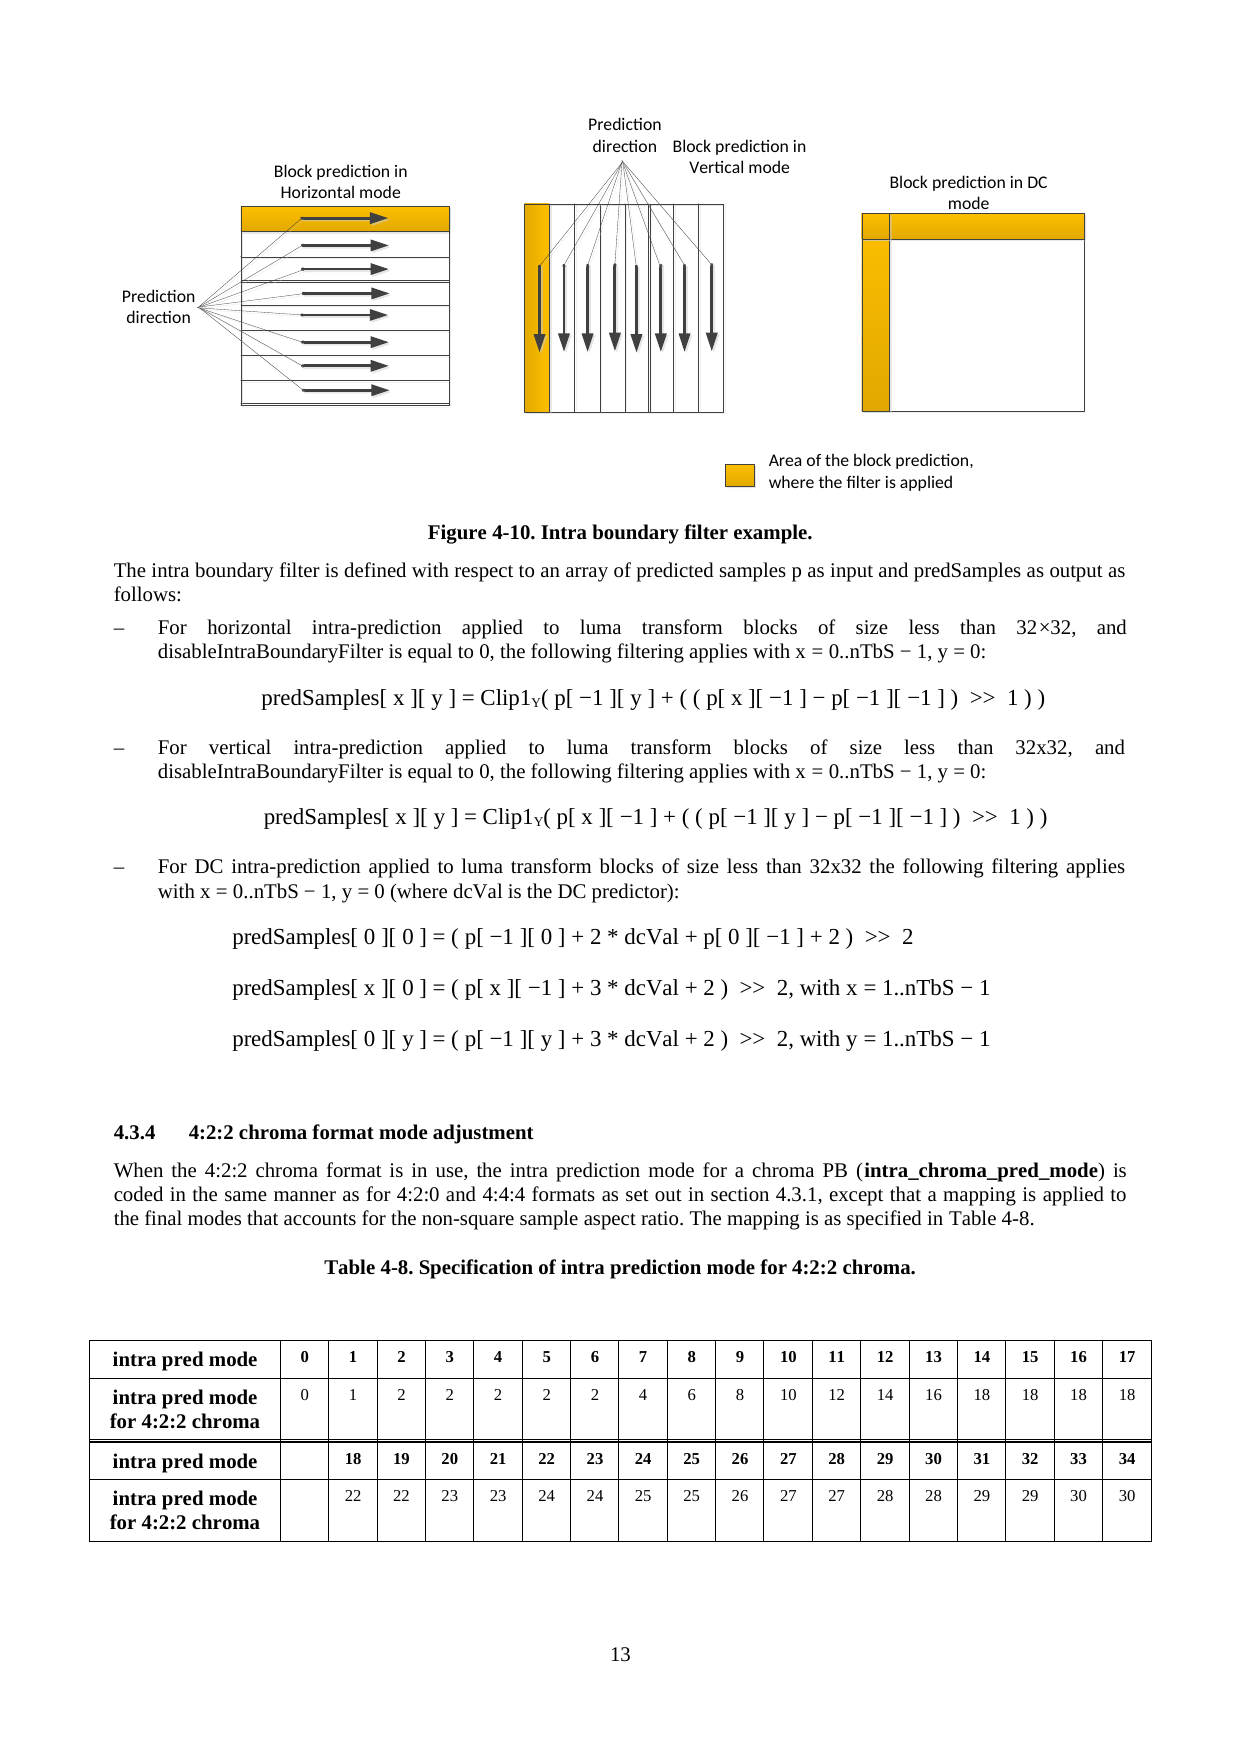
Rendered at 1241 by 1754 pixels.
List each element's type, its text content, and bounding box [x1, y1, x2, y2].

table_cell 25 [619, 1480, 667, 1541]
table_cell 30 [910, 1443, 957, 1479]
table_cell 24 [619, 1443, 667, 1479]
table_header 9 [716, 1341, 763, 1378]
table_header 12 [861, 1341, 909, 1378]
table_cell 14 [861, 1379, 909, 1439]
table_header 3 [426, 1341, 473, 1378]
table_cell 18 [1055, 1379, 1102, 1439]
table_cell 27 [813, 1480, 860, 1541]
table_cell 32 [1006, 1443, 1054, 1479]
text predSamples[ x ][ y ] = Clip1Y( p[ x ][ −1 ] + ( ( p[ −1 ][ y ] − p[ −1 ][ −1 ] ) >> 1 ) ) [263, 803, 1127, 829]
table_cell 8 [716, 1379, 763, 1439]
table_cell [281, 1443, 328, 1479]
text predSamples[ x ][ y ] = Clip1Y( p[ −1 ][ y ] + ( ( p[ x ][ −1 ] − p[ −1 ][ −1 ] ) >> 1 ) ) [113, 683, 1127, 710]
table_cell 30 [1055, 1480, 1102, 1541]
table_header 16 [1055, 1341, 1102, 1378]
table_cell 2 [378, 1379, 425, 1439]
table_cell 16 [910, 1379, 957, 1439]
table_cell 22 [329, 1480, 377, 1541]
table_cell 18 [1006, 1379, 1054, 1439]
table_header 14 [958, 1341, 1005, 1378]
table_cell 29 [861, 1443, 909, 1479]
table_cell 29 [1006, 1480, 1054, 1541]
table_cell 31 [958, 1443, 1005, 1479]
table_cell 25 [668, 1443, 715, 1479]
table_cell 23 [571, 1443, 618, 1479]
table_cell 28 [910, 1480, 957, 1541]
table_header 13 [910, 1341, 957, 1378]
text – For DC intra-prediction applied to luma transform blocks of size less than 32x32 the following filtering applies with x = 0..nTbS − 1, y = 0 (where dcVal is the DC predictor): [113, 854, 1127, 903]
table_header 10 [764, 1341, 812, 1378]
table_header intra pred mode [90, 1341, 280, 1378]
table_cell 4 [619, 1379, 667, 1439]
table_cell 22 [378, 1480, 425, 1541]
table_cell 26 [716, 1480, 763, 1541]
table_cell 6 [668, 1379, 715, 1439]
table_header 2 [378, 1341, 425, 1378]
table_header 17 [1103, 1341, 1151, 1378]
table_header 5 [523, 1341, 570, 1378]
table_cell 23 [474, 1480, 522, 1541]
table_cell 1 [329, 1379, 377, 1439]
table_cell 18 [1103, 1379, 1151, 1439]
table_header 11 [813, 1341, 860, 1378]
table_cell 30 [1103, 1480, 1151, 1541]
table_cell intra pred mode for 4:2:2 chroma [90, 1379, 280, 1439]
table_cell 19 [378, 1443, 425, 1479]
table_header 0 [281, 1341, 328, 1378]
table_header 15 [1006, 1341, 1054, 1378]
subtitle 4:2:2 chroma format mode adjustment [113, 1120, 1127, 1144]
table_cell 24 [571, 1480, 618, 1541]
table_cell 12 [813, 1379, 860, 1439]
text – For horizontal intra-prediction applied to luma transform blocks of size less than 32×32, and disableIntraBoundaryFilter is equal to 0, the following filtering applies with x = 0..nTbS − 1, y = 0: [113, 615, 1127, 663]
text – For vertical intra-prediction applied to luma transform blocks of size less than 32x32, and disableIntraBoundaryFilter is equal to 0, the following filtering applies with x = 0..nTbS − 1, y = 0: [113, 735, 1127, 783]
table_cell 33 [1055, 1443, 1102, 1479]
table_cell 2 [426, 1379, 473, 1439]
text predSamples[ 0 ][ 0 ] = ( p[ −1 ][ 0 ] + 2 * dcVal + p[ 0 ][ −1 ] + 2 ) >> 2 [232, 923, 1127, 949]
table_cell intra pred mode for 4:2:2 chroma [90, 1480, 280, 1541]
table_cell 34 [1103, 1443, 1151, 1479]
table_cell 2 [523, 1379, 570, 1439]
text predSamples[ 0 ][ y ] = ( p[ −1 ][ y ] + 3 * dcVal + 2 ) >> 2, with y = 1..nTbS − 1 [232, 1025, 1127, 1052]
table_cell 27 [764, 1443, 812, 1479]
table_cell 21 [474, 1443, 522, 1479]
table_cell 20 [426, 1443, 473, 1479]
table_cell 0 [281, 1379, 328, 1439]
table_header 7 [619, 1341, 667, 1378]
table_cell 22 [523, 1443, 570, 1479]
table_cell 27 [764, 1480, 812, 1541]
table_cell 29 [958, 1480, 1005, 1541]
table_cell 2 [571, 1379, 618, 1439]
table_cell 23 [426, 1480, 473, 1541]
table_cell 28 [861, 1480, 909, 1541]
table_cell 28 [813, 1443, 860, 1479]
table_header 1 [329, 1341, 377, 1378]
table_cell 18 [329, 1443, 377, 1479]
table_cell 2 [474, 1379, 522, 1439]
table_cell 26 [716, 1443, 763, 1479]
table_cell [281, 1480, 328, 1541]
table_header 6 [571, 1341, 618, 1378]
text The intra boundary filter is defined with respect to an array of predicted samples p as input and predSamples as output as follows: [113, 558, 1127, 606]
table_header 8 [668, 1341, 715, 1378]
table_header 4 [474, 1341, 522, 1378]
table_cell 25 [668, 1480, 715, 1541]
table_cell intra pred mode [90, 1443, 280, 1479]
table_cell 18 [958, 1379, 1005, 1439]
table_cell 24 [523, 1480, 570, 1541]
table_cell 10 [764, 1379, 812, 1439]
text predSamples[ x ][ 0 ] = ( p[ x ][ −1 ] + 3 * dcVal + 2 ) >> 2, with x = 1..nTbS − 1 [232, 974, 1127, 1000]
